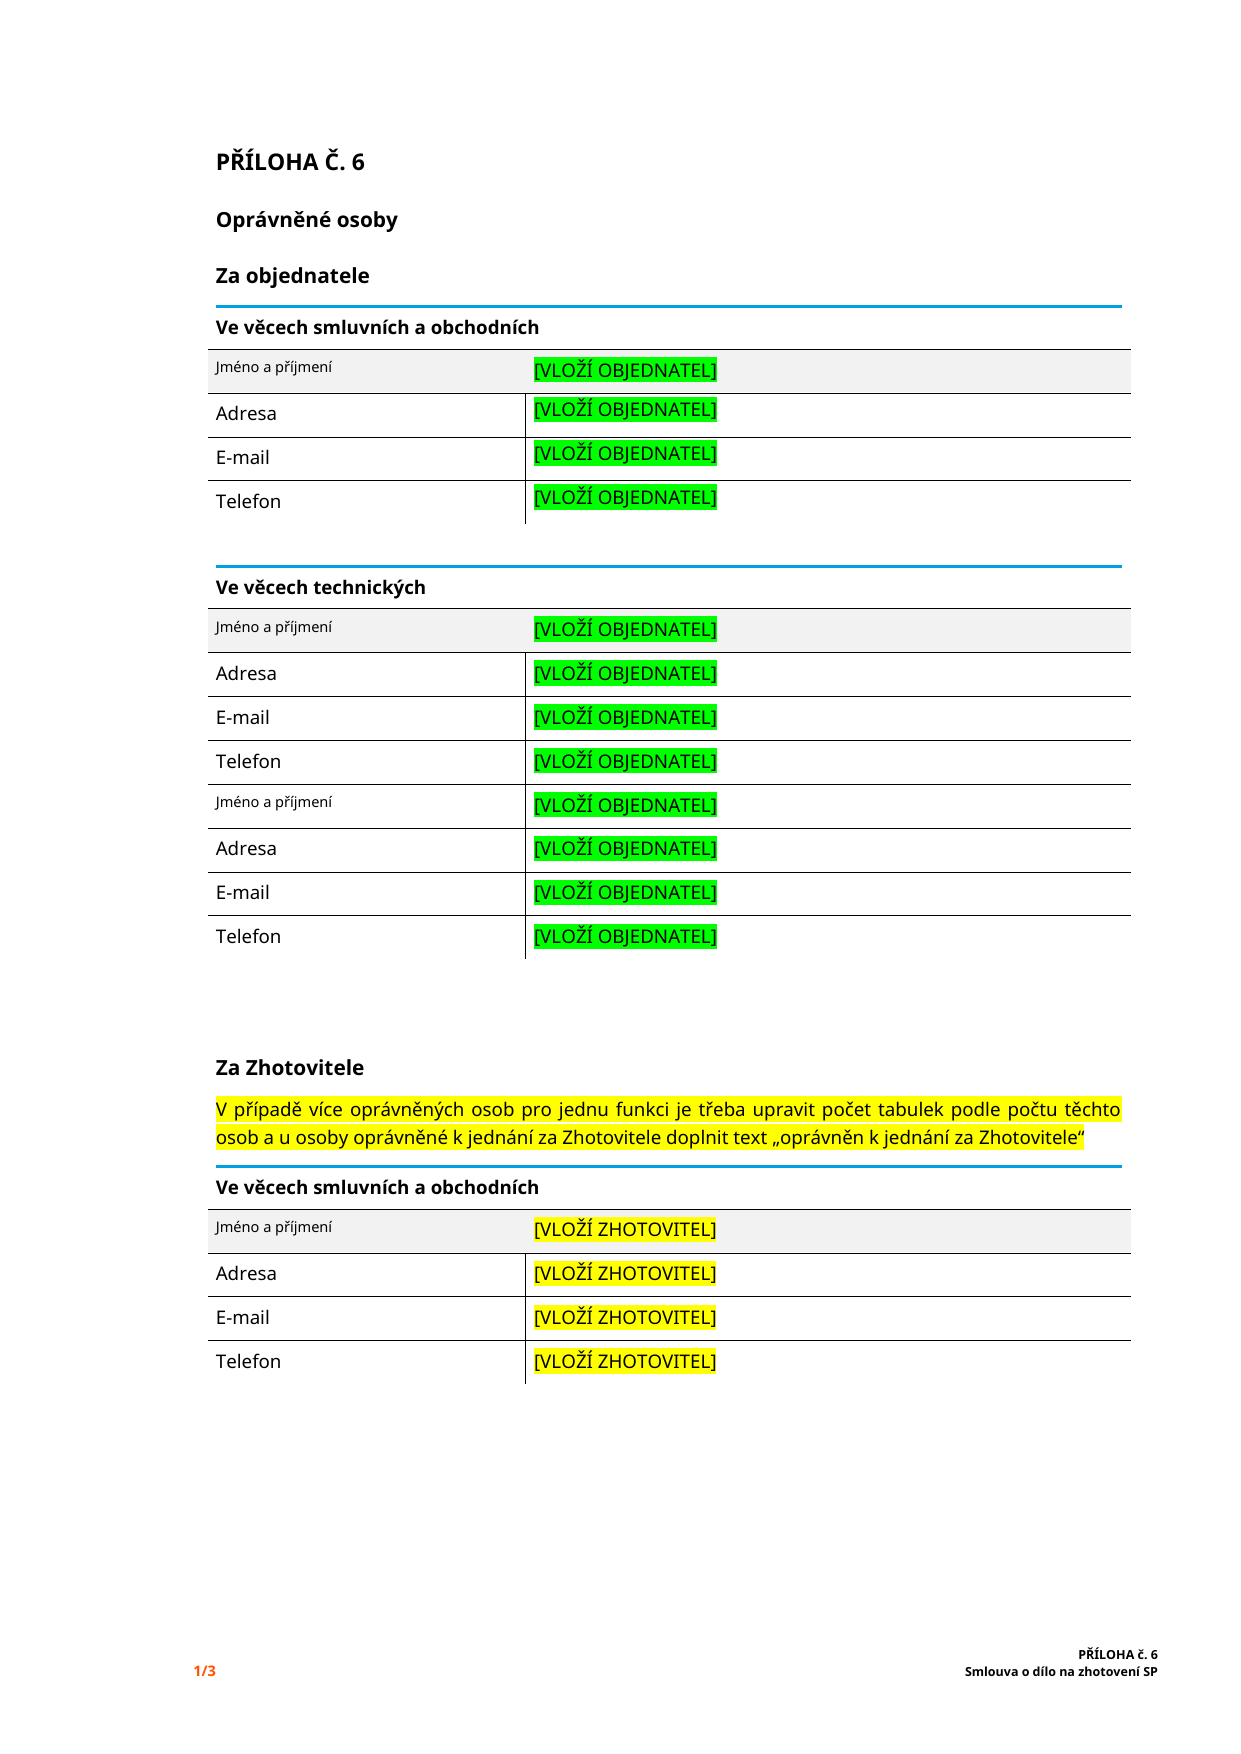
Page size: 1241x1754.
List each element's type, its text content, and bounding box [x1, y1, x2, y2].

table_header Jméno a příjmení [208, 350, 526, 392]
table_cell E-mail [208, 873, 525, 915]
text Za Zhotovitele [216, 1053, 1122, 1081]
text Ve věcech technických [216, 568, 1122, 599]
table_cell Adresa [208, 829, 525, 871]
table_cell [VLOŽÍ OBJEDNATEL] [526, 873, 1131, 915]
table_cell [VLOŽÍ ZHOTOVITEL] [526, 1254, 1131, 1296]
table_cell E-mail [208, 438, 525, 480]
table_cell [VLOŽÍ OBJEDNATEL] [526, 916, 1131, 959]
text Za objednatele [216, 261, 1122, 290]
table_header [VLOŽÍ ZHOTOVITEL] [526, 1210, 1131, 1252]
text Příloha č. 6 [216, 146, 1122, 177]
table_cell Telefon [208, 741, 525, 784]
table_header [VLOŽÍ OBJEDNATEL] [526, 609, 1131, 652]
table_cell [VLOŽÍ OBJEDNATEL] [526, 741, 1131, 784]
table_cell [VLOŽÍ OBJEDNATEL] [526, 829, 1131, 871]
table_header Jméno a příjmení [208, 1210, 526, 1252]
table_cell Adresa [208, 653, 525, 696]
text V případě více oprávněných osob pro jednu funkci je třeba upravit počet tabulek podle počtu těchto osob a u osoby oprávněné k jednání za Zhotovitele doplnit text „oprávněn k jednání za Zhotovitele“ [216, 1122, 1122, 1150]
table_cell [VLOŽÍ OBJEDNATEL] [526, 785, 1131, 827]
table_cell Telefon [208, 916, 525, 959]
table_cell [VLOŽÍ ZHOTOVITEL] [526, 1297, 1131, 1340]
table_cell [VLOŽÍ OBJEDNATEL] [526, 653, 1131, 696]
table_cell [VLOŽÍ ZHOTOVITEL] [526, 1341, 1131, 1384]
table_cell E-mail [208, 1297, 525, 1340]
table_cell [VLOŽÍ OBJEDNATEL] [526, 697, 1131, 740]
text Ve věcech smluvních a obchodních [216, 1168, 1122, 1200]
table_cell Jméno a příjmení [208, 785, 525, 827]
table_header Jméno a příjmení [208, 609, 526, 652]
table_cell Telefon [208, 481, 525, 524]
text Oprávněné osoby [216, 205, 1122, 233]
table_cell Telefon [208, 1341, 525, 1384]
table_cell Adresa [208, 394, 525, 436]
table_cell E-mail [208, 697, 525, 740]
table_cell [VLOŽÍ OBJEDNATEL] [526, 394, 1131, 436]
text Ve věcech smluvních a obchodních [216, 308, 1122, 340]
table_cell [VLOŽÍ OBJEDNATEL] [526, 438, 1131, 480]
table_header [VLOŽÍ OBJEDNATEL] [526, 350, 1131, 392]
table_cell [VLOŽÍ OBJEDNATEL] [526, 481, 1131, 524]
table_cell Adresa [208, 1254, 525, 1296]
